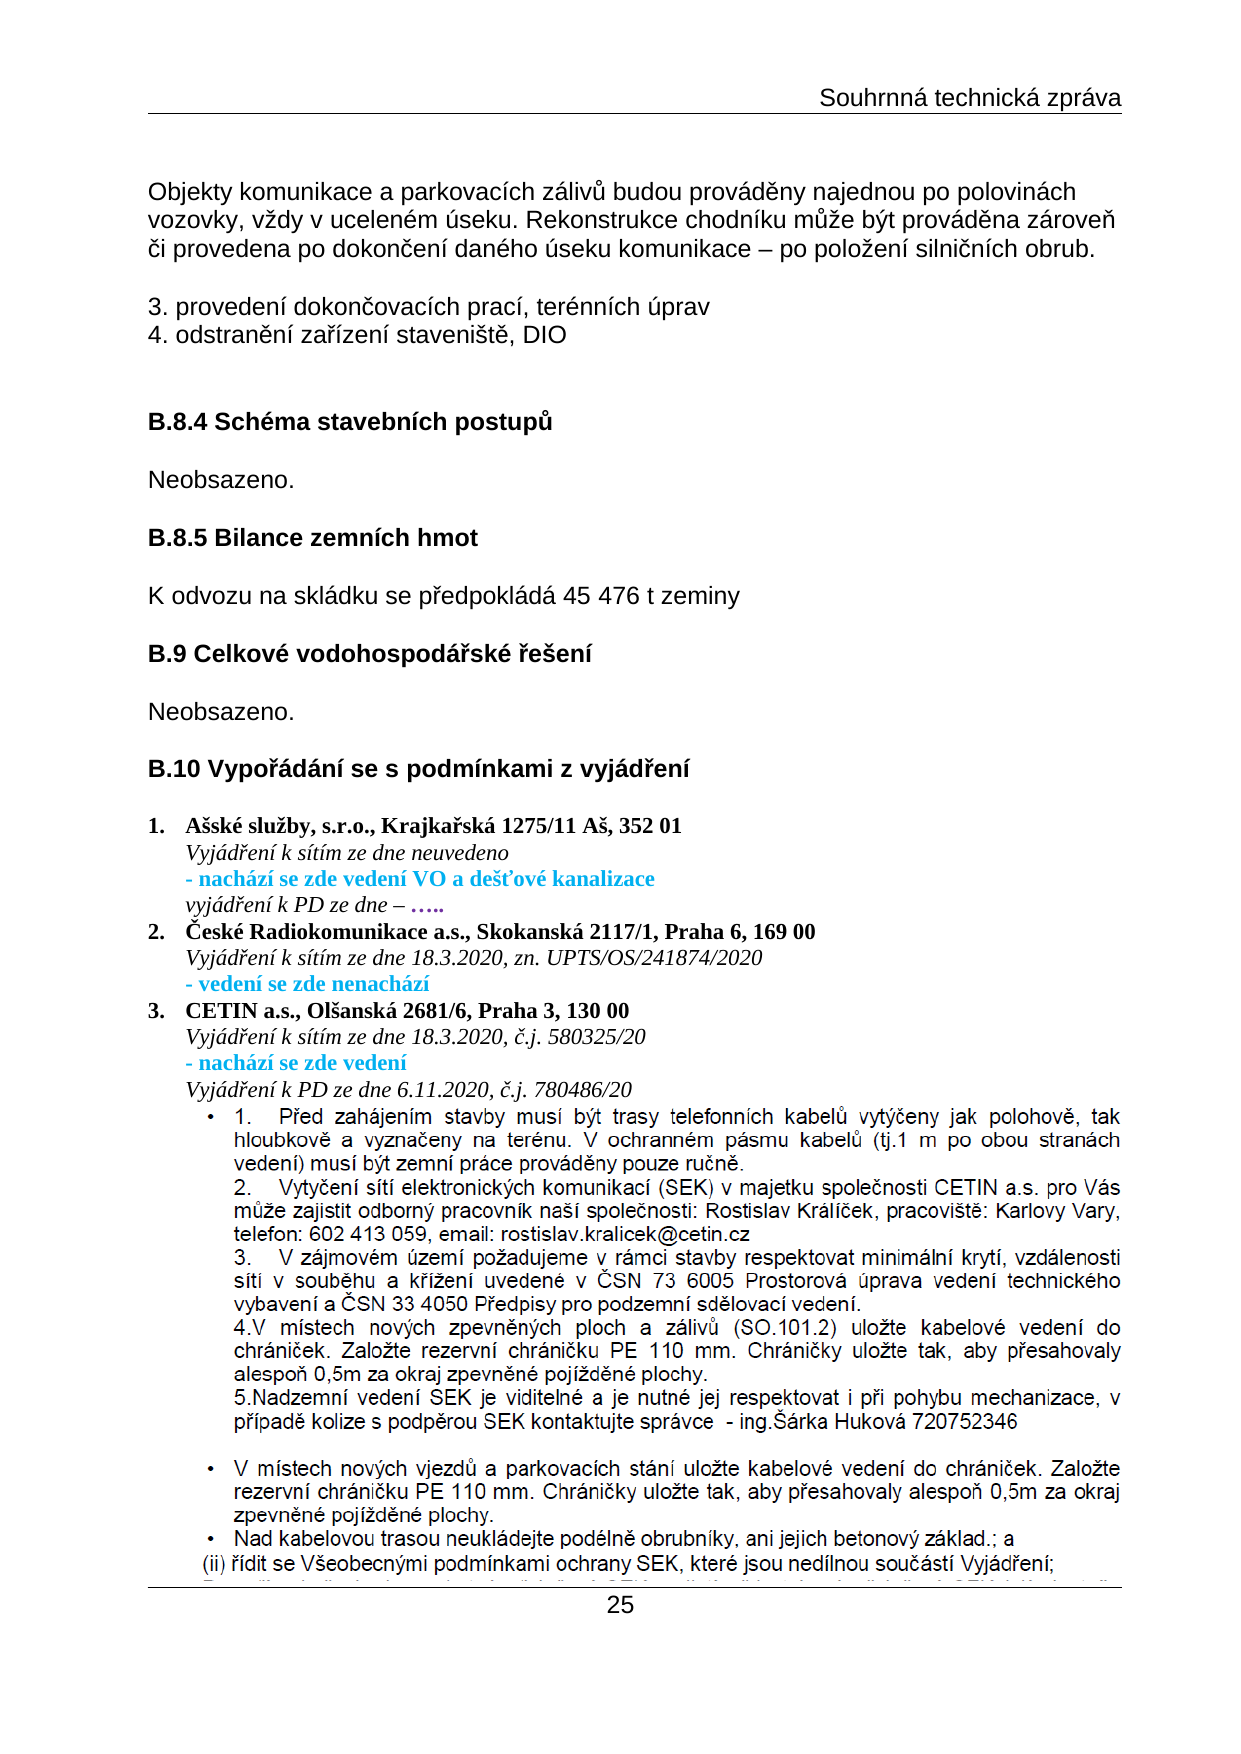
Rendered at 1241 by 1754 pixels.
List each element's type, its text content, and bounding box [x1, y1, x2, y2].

text K odvozu na skládku se předpokládá 45 476 t zeminy [148, 581, 1122, 609]
text B.10 Vypořádání se s podmínkami z vyjádření [148, 754, 1122, 783]
text - vedení se zde nenachází [185, 970, 1122, 997]
text B.9 Celkové vodohospodářské řešení [148, 638, 1122, 667]
text B.8.5 Bilance zemních hmot [148, 523, 1122, 551]
text 3. provedení dokončovacích prací, terénních úprav [148, 291, 1122, 320]
list CETIN a.s., Olšanská 2681/6, Praha 3, 130 00 Vyjádření k sítím ze dne 18.3.2020, č.j. 580325/20 [148, 997, 1122, 1049]
text 4. odstranění zařízení staveniště, DIO [148, 320, 1122, 349]
list Ašské služby, s.r.o., Krajkařská 1275/11 Aš, 352 01 Vyjádření k sítím ze dne neuvedeno [148, 812, 1122, 865]
text Neobsazeno. [148, 465, 1122, 493]
text - nachází se zde vedení Vyjádření k PD ze dne 6.11.2020, č.j. 780486/20 [185, 1049, 1122, 1102]
text - nachází se zde vedení VO a dešťové kanalizace vyjádření k PD ze dne – ….. [185, 865, 1122, 918]
text Objekty komunikace a parkovacích zálivů budou prováděny najednou po polovinách vozovky, vždy v uceleném úseku. Rekonstrukce chodníku může být prováděna zároveň či provedena po dokončení daného úseku komunikace – po položení silničních obrub. [148, 176, 1122, 263]
text B.8.4 Schéma stavebních postupů [148, 407, 1122, 436]
text Neobsazeno. [148, 696, 1122, 725]
list České Radiokomunikace a.s., Skokanská 2117/1, Praha 6, 169 00 Vyjádření k sítím ze dne 18.3.2020, zn. UPTS/OS/241874/2020 [148, 918, 1122, 970]
